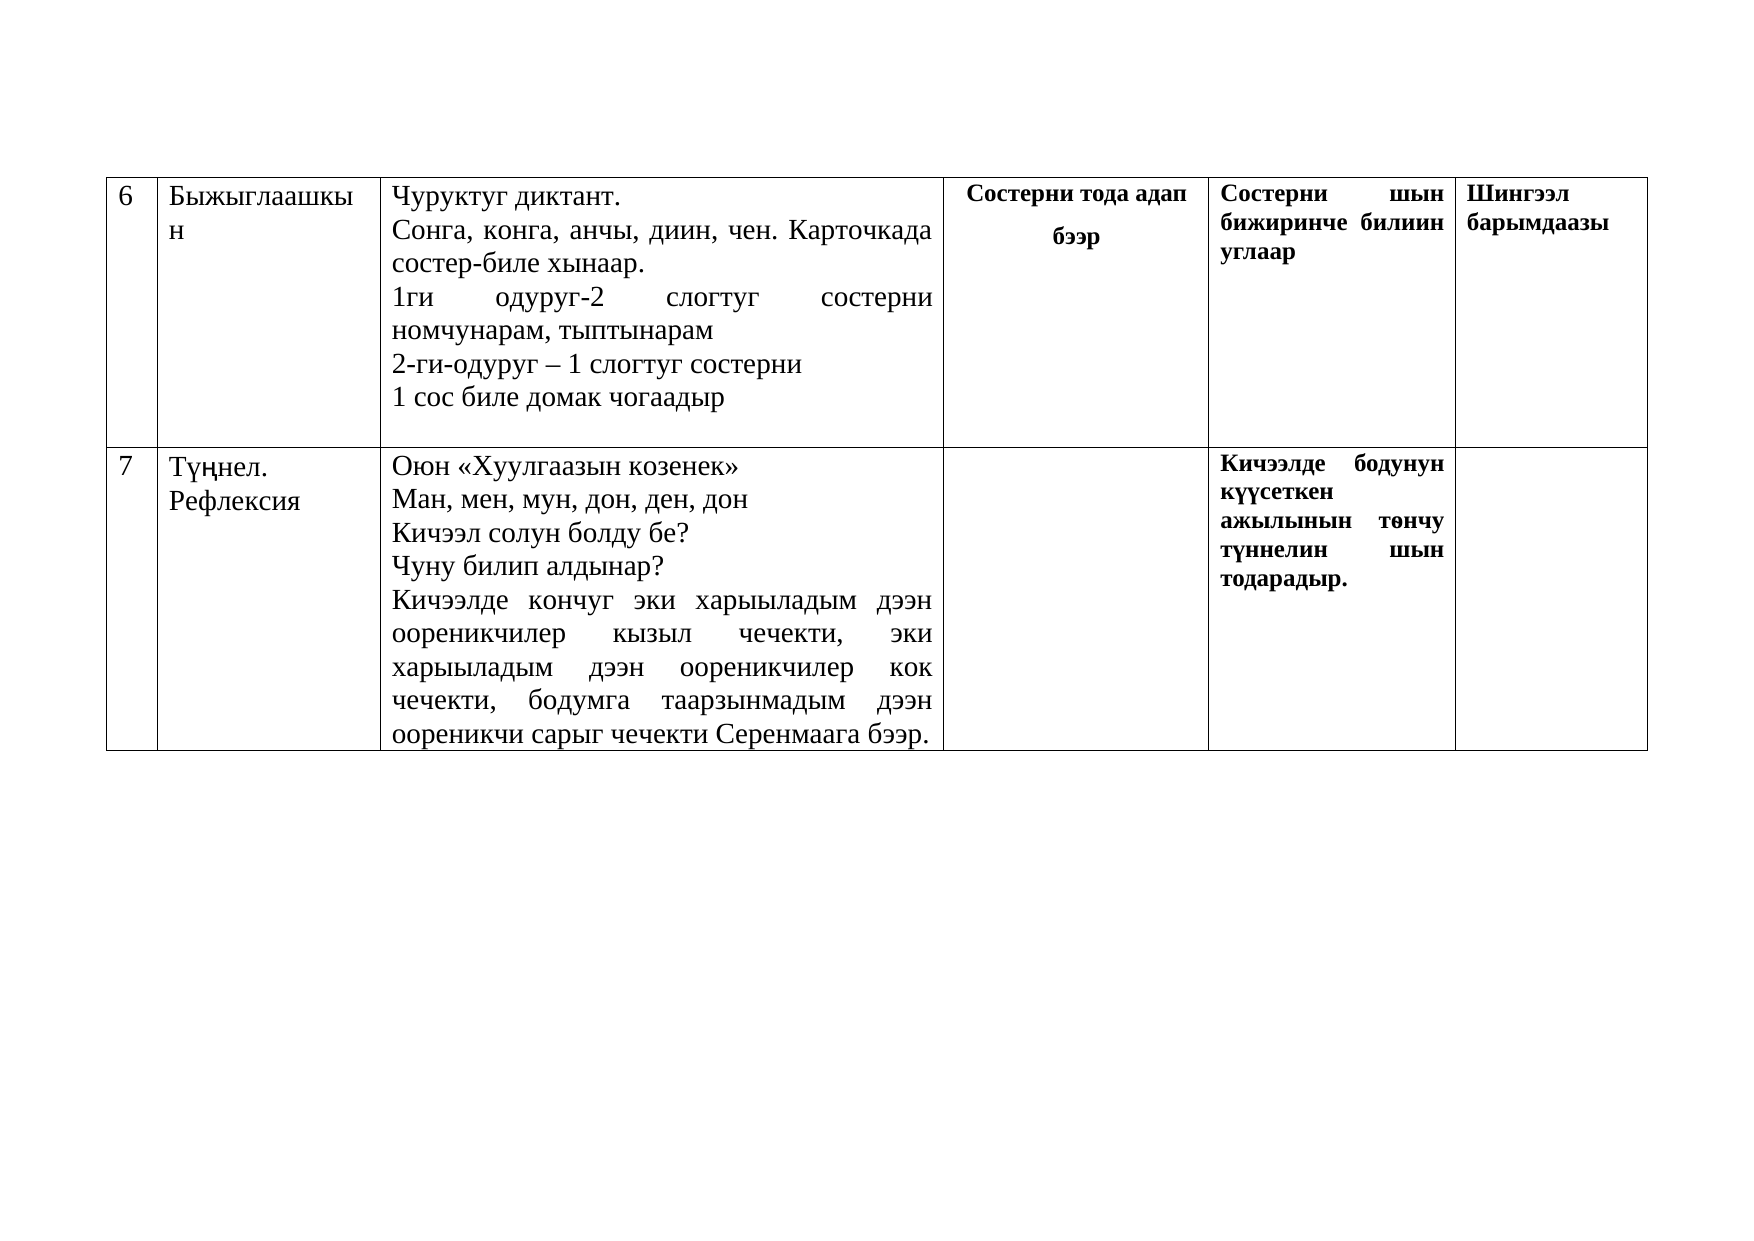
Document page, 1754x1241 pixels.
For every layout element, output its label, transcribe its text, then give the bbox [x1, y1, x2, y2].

table_cell 6 [107, 178, 157, 447]
table_cell Состерни тода адап бээр [944, 178, 1208, 447]
table_cell Түңнел. Рефлексия [158, 448, 380, 749]
table_cell 7 [107, 448, 157, 749]
table_cell Состерни шын бижиринче билиин углаар [1209, 178, 1455, 447]
table_cell [944, 448, 1208, 749]
table_cell Оюн «Хуулгаазын козенек» Ман, мен, мун, дон, ден, дон Кичээл солун болду бе? Чуну билип алдынар? Кичээлде кончуг эки харыыладым дээн оореникчилер кызыл чечекти, эки харыыладым дээн оореникчилер кок чечекти, бодумга таарзынмадым дээн оореникчи сарыг чечекти Серенмаага бээр. [381, 448, 943, 749]
table_cell Чуруктуг диктант. Сонга, конга, анчы, диин, чен. Карточкада состер-биле хынаар. 1ги одуруг-2 слогтуг состерни номчунарам, тыптынарам 2-ги-одуруг – 1 слогтуг состерни 1 сос биле домак чогаадыр [381, 178, 943, 447]
table_cell Кичээлде бодунун күүсеткен ажылынын тѳнчу түннелин шын тодарадыр. [1209, 448, 1455, 749]
table_cell Шингээл барымдаазы [1456, 178, 1647, 447]
table_cell Быжыглаашкын [158, 178, 380, 447]
table_cell [1456, 448, 1647, 749]
